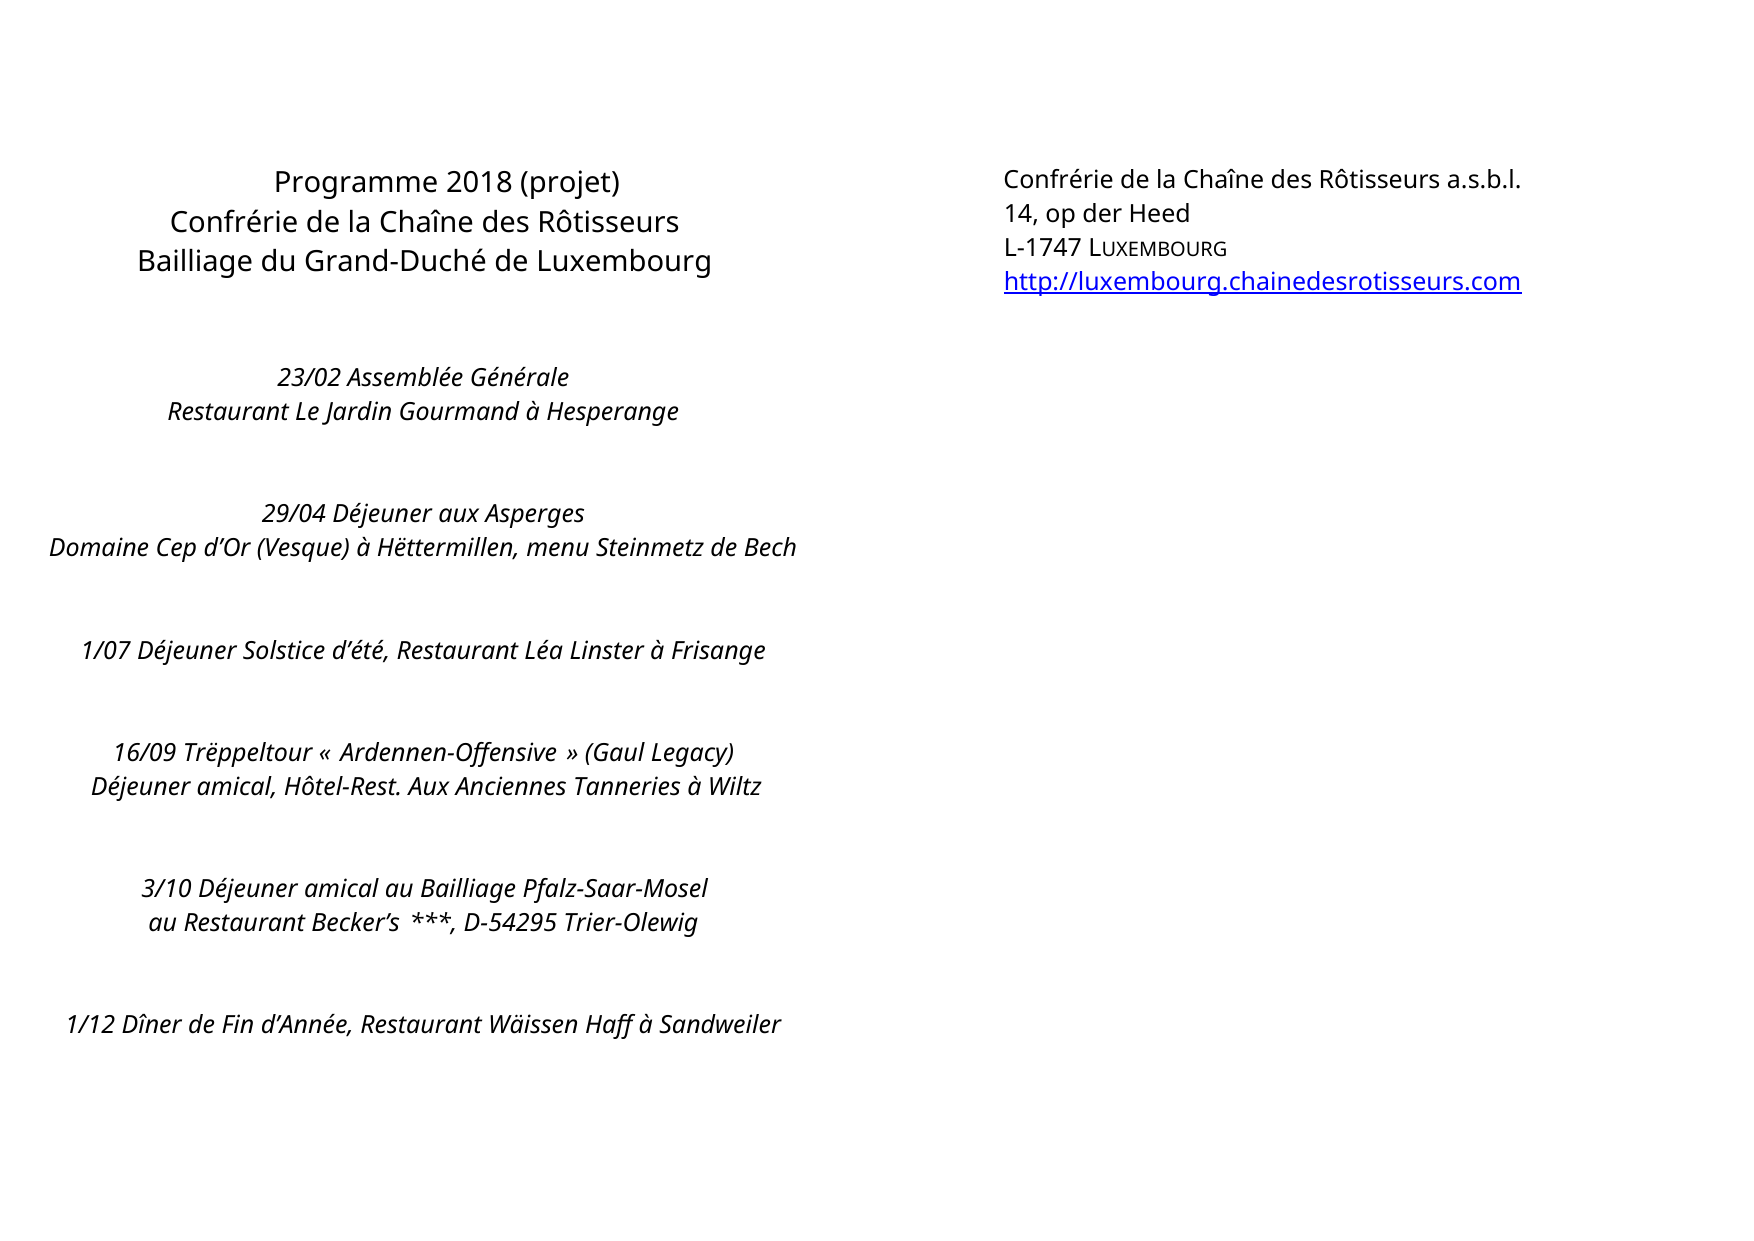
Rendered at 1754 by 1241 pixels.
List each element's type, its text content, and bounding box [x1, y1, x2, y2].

text Bailliage du Grand-Duché de Luxembourg [0, 241, 849, 280]
text 29/04 Déjeuner aux Asperges [0, 496, 849, 530]
text 16/09 Trëppeltour « Ardennen-Offensive » (Gaul Legacy) [0, 734, 849, 768]
text 3/10 Déjeuner amical au Bailliage Pfalz-Saar-Mosel [0, 871, 849, 905]
text 14, op der Heed [915, 195, 1720, 229]
text Restaurant Le Jardin Gourmand à Hesperange [0, 394, 849, 428]
text Confrérie de la Chaîne des Rôtisseurs a.s.b.l. [915, 161, 1720, 195]
text 23/02 Assemblée Générale [0, 360, 849, 394]
text au Restaurant Becker’s ***, D-54295 Trier-Olewig [0, 905, 849, 939]
text 1/07 Déjeuner Solstice d’été, Restaurant Léa Linster à Frisange [0, 632, 849, 666]
text http://luxembourg.chainedesrotisseurs.com [915, 263, 1720, 298]
text 1/12 Dîner de Fin d’Année, Restaurant Wäissen Haff à Sandweiler [0, 1007, 849, 1041]
text Déjeuner amical, Hôtel-Rest. Aux Anciennes Tanneries à Wiltz [0, 768, 849, 803]
text Domaine Cep d’Or (Vesque) à Hëttermillen, menu Steinmetz de Bech [0, 530, 849, 564]
text Programme 2018 (projet) [44, 161, 849, 201]
text L-1747 Luxembourg [915, 229, 1720, 263]
text Confrérie de la Chaîne des Rôtisseurs [0, 201, 849, 241]
